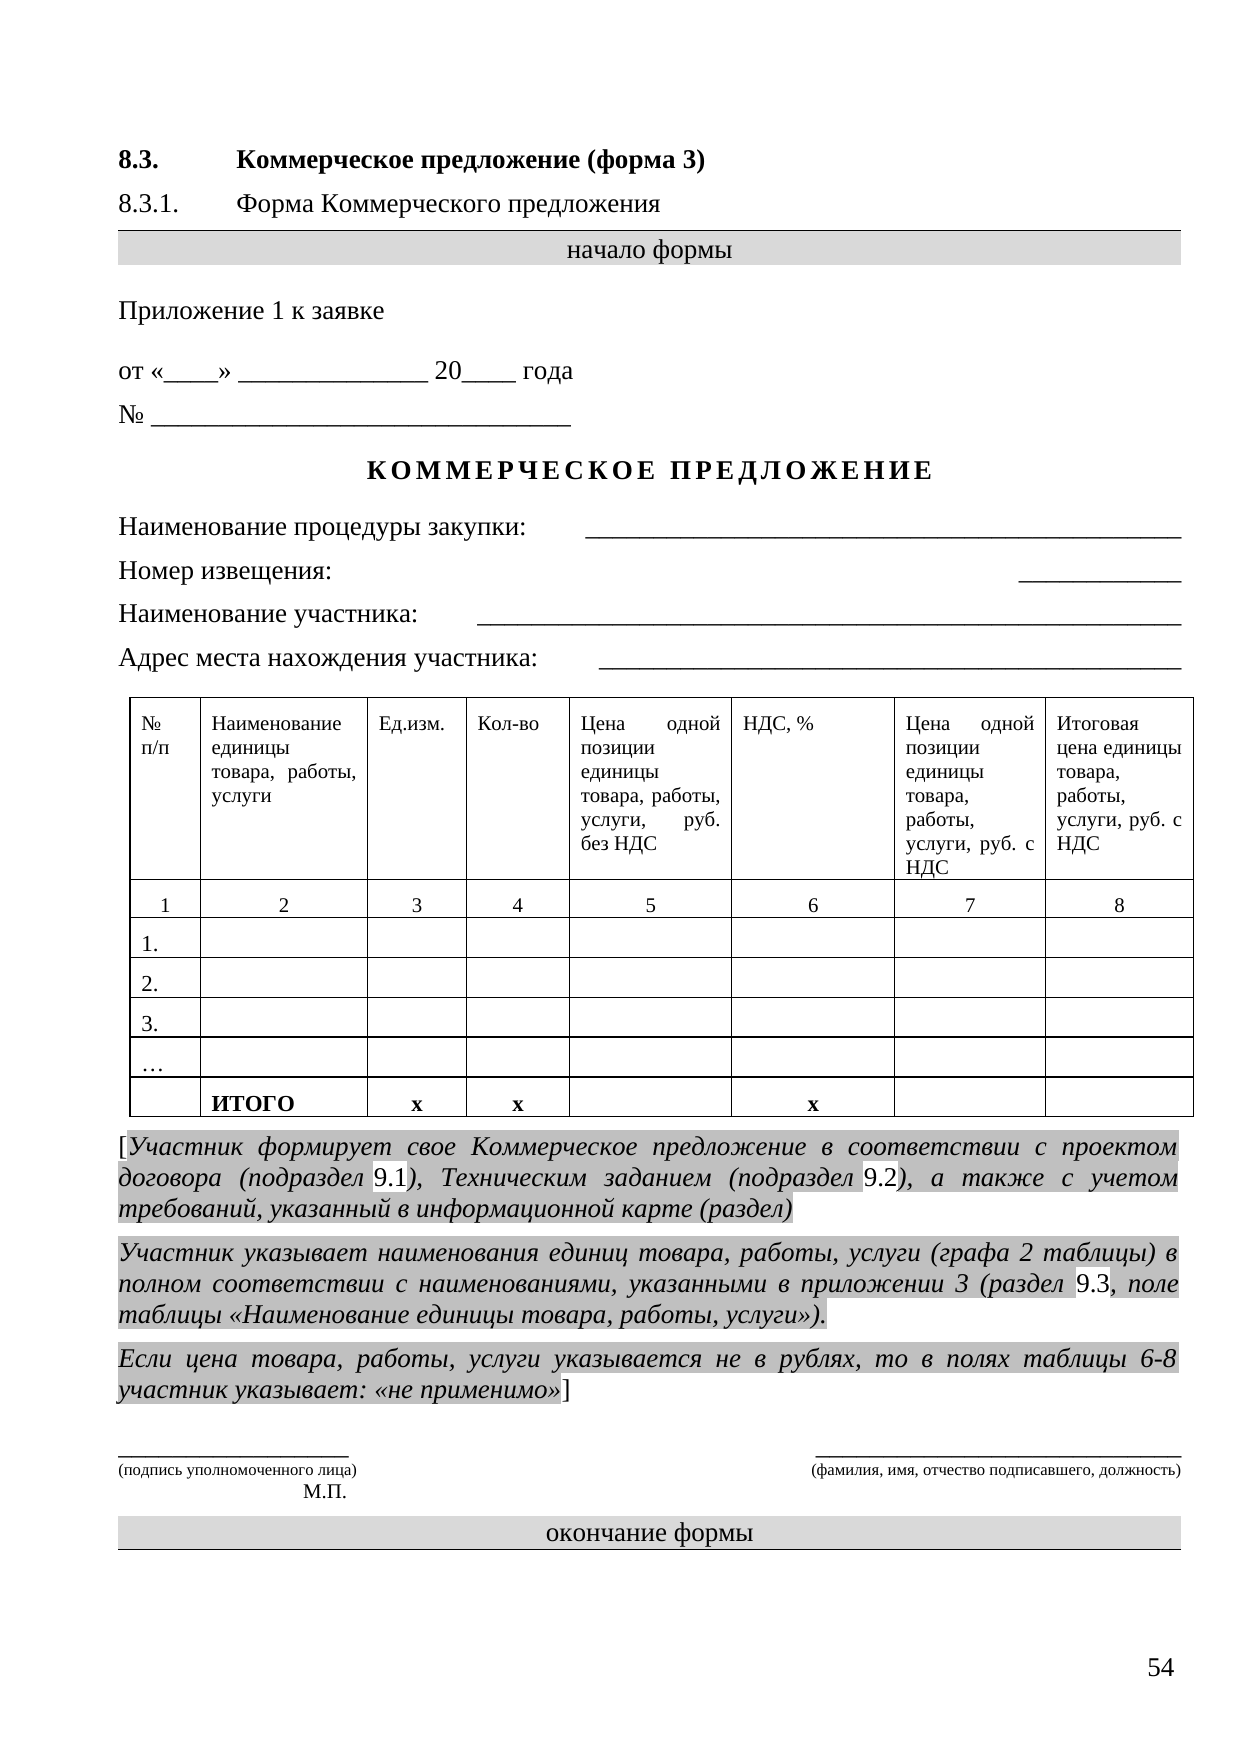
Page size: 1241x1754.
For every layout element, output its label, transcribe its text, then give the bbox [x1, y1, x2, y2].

text Наименование процедуры закупки: ____________________________________________ [118, 510, 1181, 541]
table_cell 5 [570, 880, 731, 917]
text начало формы [118, 231, 1181, 265]
table_cell 4 [467, 880, 569, 917]
table_cell [201, 1038, 367, 1076]
table_cell [467, 918, 569, 957]
table_cell [368, 998, 466, 1036]
table_cell х [467, 1078, 569, 1116]
text Номер извещения: ____________ [118, 554, 1181, 585]
table_cell [368, 958, 466, 997]
table_cell [1046, 1038, 1193, 1076]
table_cell 8 [1046, 880, 1193, 917]
text Адрес места нахождения участника: ___________________________________________ [118, 641, 1181, 672]
table_cell 1. [131, 918, 200, 957]
table_cell [895, 998, 1045, 1036]
text окончание формы [118, 1516, 1181, 1549]
table_cell 3. [131, 998, 200, 1036]
table_cell … [131, 1038, 200, 1076]
table_cell [131, 1078, 200, 1116]
table_header НДС, % [732, 698, 894, 879]
text (подпись уполномоченного лица) (фамилия, имя, отчество подписавшего, должность) [118, 1460, 1181, 1479]
text Приложение 1 к заявке [118, 294, 1181, 325]
text № _______________________________ [118, 398, 1181, 429]
text Коммерческое предложение [118, 454, 1181, 485]
table_cell [895, 1038, 1045, 1076]
table_header Итоговая цена единицы товара, работы, услуги, руб. с НДС [1046, 698, 1193, 879]
table_cell [201, 918, 367, 957]
table_cell [467, 1038, 569, 1076]
table_cell [467, 998, 569, 1036]
table_header Кол-во [467, 698, 569, 879]
table_cell [201, 958, 367, 997]
text Участник указывает наименования единиц товара, работы, услуги (графа 2 таблицы) в полном соответствии с наименованиями, указанными в приложении 3 (раздел 9.3, поле таблицы «Наименование единицы товара, работы, услуги»). [827, 1236, 1181, 1329]
text Форма Коммерческого предложения [118, 187, 1181, 218]
table_cell [732, 1038, 894, 1076]
text от «____» ______________ 20____ года [118, 354, 1181, 385]
table_cell 6 [732, 880, 894, 917]
table_cell [368, 1038, 466, 1076]
table_cell [570, 1078, 731, 1116]
table_cell [570, 918, 731, 957]
table_cell [570, 1038, 731, 1076]
table_cell [570, 998, 731, 1036]
table_cell ИТОГО [201, 1078, 367, 1116]
table_cell 2. [131, 958, 200, 997]
table_cell [1046, 958, 1193, 997]
text Коммерческое предложение (форма 3) [118, 143, 1181, 174]
table_cell [570, 958, 731, 997]
table_cell [368, 918, 466, 957]
table_cell [895, 1078, 1045, 1116]
table_cell х [732, 1078, 894, 1116]
table_header Наименование единицы товара, работы, услуги [201, 698, 367, 879]
table_cell 7 [895, 880, 1045, 917]
table_cell [895, 958, 1045, 997]
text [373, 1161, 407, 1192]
text _________________ ___________________________ [118, 1429, 1181, 1460]
table_header Цена одной позиции единицы товара, работы, услуги, руб. с НДС [895, 698, 1045, 879]
table_cell [1046, 1078, 1193, 1116]
text Если цена товара, работы, услуги указывается не в рублях, то в полях таблицы 6-8 участник указывает: «не применимо»] [561, 1342, 1181, 1404]
table_cell [895, 918, 1045, 957]
table_cell 3 [368, 880, 466, 917]
table_header № п/п [131, 698, 200, 879]
table_cell 1 [131, 880, 200, 917]
table_cell 2 [201, 880, 367, 917]
table_cell [732, 958, 894, 997]
text М.П. [118, 1479, 1181, 1503]
table_cell [732, 998, 894, 1036]
table_cell [201, 998, 367, 1036]
table_header Ед.изм. [368, 698, 466, 879]
text [Участник формирует свое Коммерческое предложение в соответствии с проектом договора (подраздел 9.1), Техническим заданием (подраздел 9.2), а также с учетом требований, указанный в информационной карте (раздел) [793, 1130, 1181, 1223]
table_cell [1046, 998, 1193, 1036]
table_cell [1046, 918, 1193, 957]
table_header Цена одной позиции единицы товара, работы, услуги, руб. без НДС [570, 698, 731, 879]
table_cell [732, 918, 894, 957]
table_cell [467, 958, 569, 997]
text Наименование участника: ____________________________________________________ [118, 597, 1181, 628]
table_cell х [368, 1078, 466, 1116]
